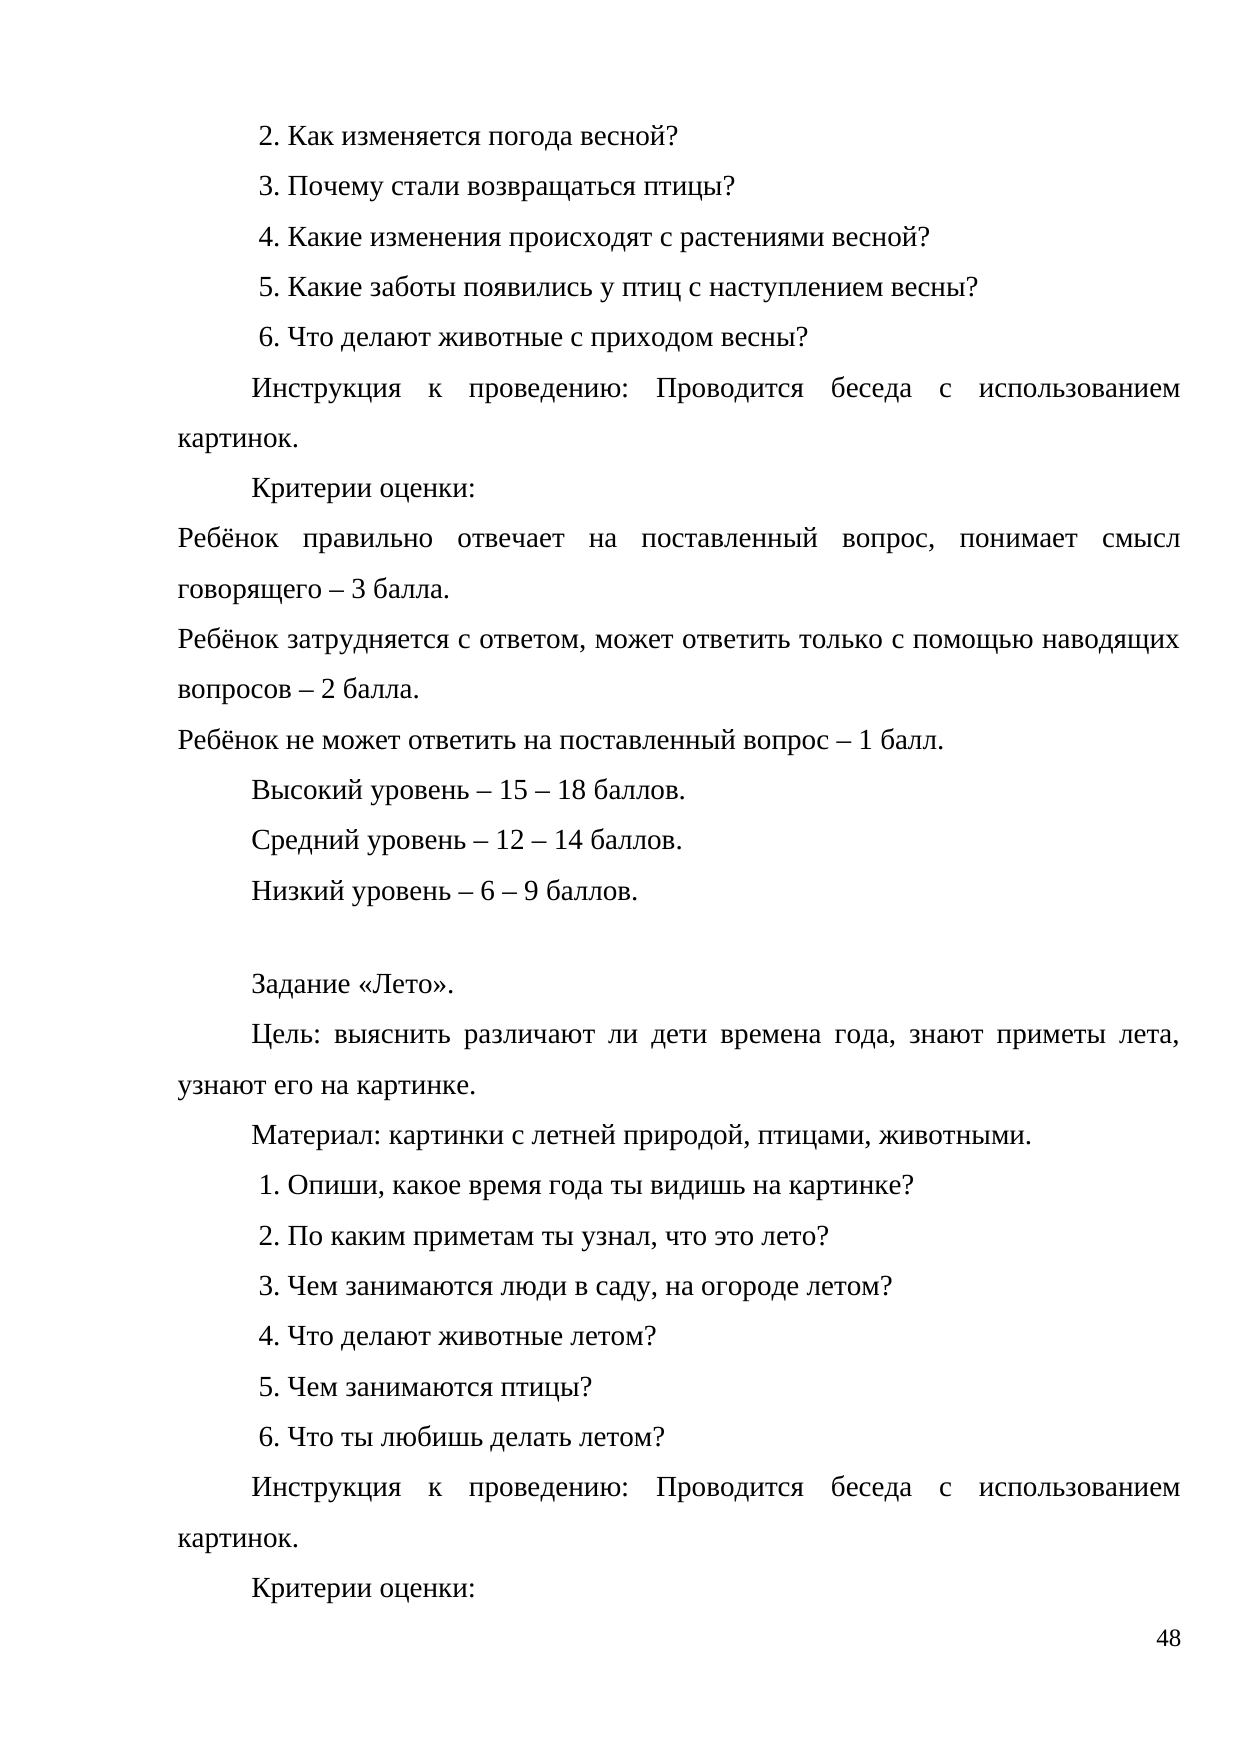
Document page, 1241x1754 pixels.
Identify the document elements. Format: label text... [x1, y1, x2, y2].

text Инструкция к проведению: Проводится беседа с использованием картинок. [177, 1469, 1181, 1553]
text 3. Почему стали возвращаться птицы? [177, 168, 1181, 202]
text Ребёнок затрудняется с ответом, может ответить только с помощью наводящих вопросов – 2 балла. [177, 621, 1181, 705]
text 5. Какие заботы появились у птиц с наступлением весны? [177, 269, 1181, 303]
text 2. По каким приметам ты узнал, что это лето? [177, 1218, 1181, 1251]
text Критерии оценки: [177, 470, 1181, 504]
text 6. Что ты любишь делать летом? [177, 1419, 1181, 1453]
text Средний уровень – 12 – 14 баллов. [177, 822, 1181, 856]
text Инструкция к проведению: Проводится беседа с использованием картинок. [177, 370, 1181, 453]
text 6. Что делают животные с приходом весны? [177, 319, 1181, 353]
text Низкий уровень – 6 – 9 баллов. [177, 873, 1181, 906]
text Ребёнок не может ответить на поставленный вопрос – 1 балл. [177, 722, 1181, 755]
text 2. Как изменяется погода весной? [177, 118, 1181, 152]
text Критерии оценки: [177, 1570, 1181, 1603]
text 4. Что делают животные летом? [177, 1318, 1181, 1352]
text Цель: выяснить различают ли дети времена года, знают приметы лета, узнают его на картинке. [177, 1017, 1181, 1100]
text Материал: картинки с летней природой, птицами, животными. [177, 1117, 1181, 1151]
text 3. Чем занимаются люди в саду, на огороде летом? [177, 1268, 1181, 1302]
text 1. Опиши, какое время года ты видишь на картинке? [177, 1167, 1181, 1201]
text 5. Чем занимаются птицы? [177, 1369, 1181, 1402]
text Задание «Лето». [177, 966, 1181, 1000]
text 4. Какие изменения происходят с растениями весной? [177, 219, 1181, 252]
text Ребёнок правильно отвечает на поставленный вопрос, понимает смысл говорящего – 3 балла. [177, 521, 1181, 604]
text Высокий уровень – 15 – 18 баллов. [177, 772, 1181, 806]
